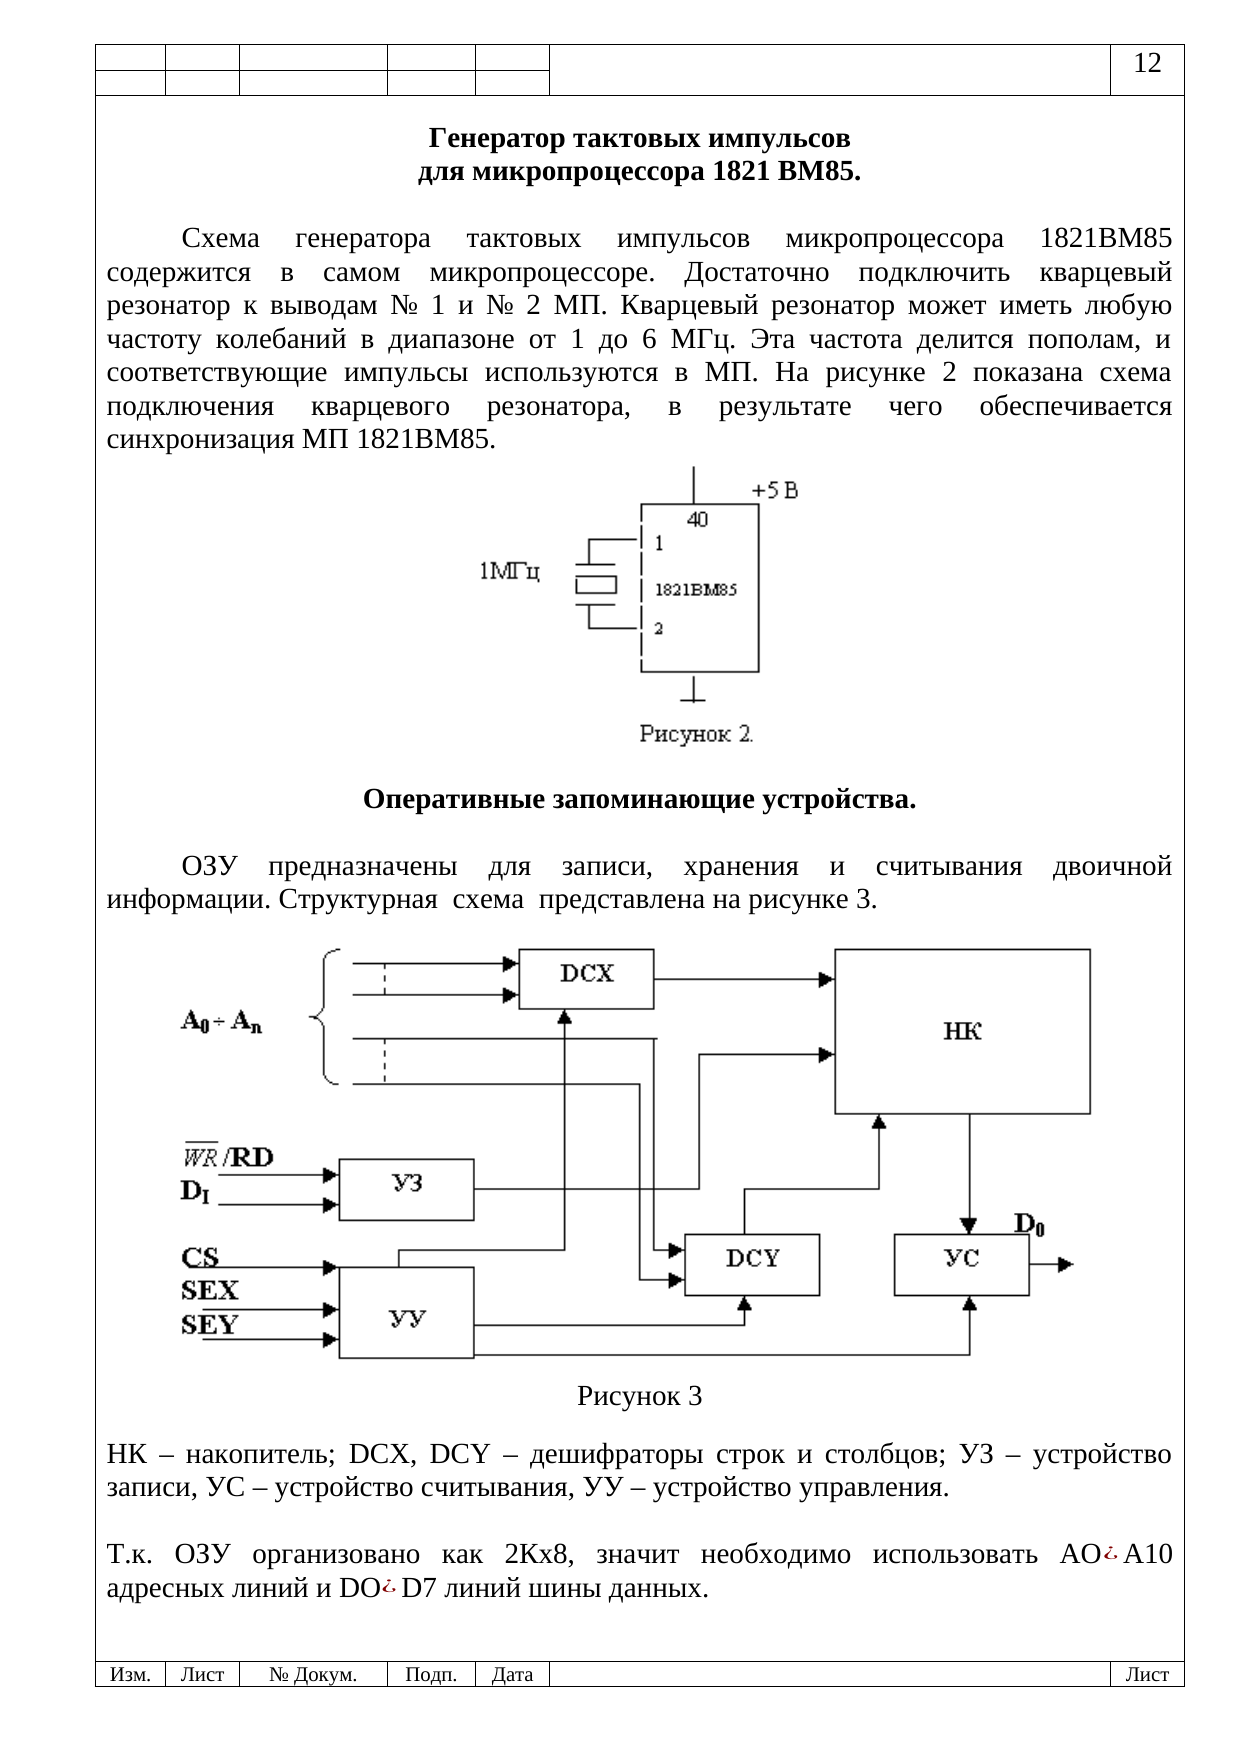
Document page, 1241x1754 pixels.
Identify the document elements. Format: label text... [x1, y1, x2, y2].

table_cell [96, 45, 165, 69]
picture [170, 938, 1110, 1378]
table_cell Дата [476, 1662, 549, 1686]
table_cell [388, 71, 475, 94]
table_cell [166, 71, 239, 94]
table_cell [96, 71, 165, 94]
table_cell № Докум. [240, 1662, 387, 1686]
table_cell [476, 45, 549, 69]
table_cell [550, 45, 1110, 94]
table_cell Лист [166, 1662, 239, 1686]
table_cell [550, 1662, 1110, 1686]
table_cell Генератор тактовых импульсов для микропроцессора 1821 ВМ85. Схема генератора тактовых импульсов микропроцессора 1821ВМ85 содержится в самом микропроцессоре. Достаточно подключить кварцевый резонатор к выводам № 1 и № 2 МП. Кварцевый резонатор может иметь любую частоту колебаний в диапазоне от 1 до 6 МГц. Эта частота делится пополам, и соответствующие импульсы используются в МП. На рисунке 2 показана схема подключения кварцевого резонатора, в результате чего обеспечивается синхронизация МП 1821ВМ85. Оперативные запоминающие устройства. ОЗУ предназначены для записи, хранения и считывания двоичной информации. Структурная схема представлена на рисунке 3. Рисунок 3 НК – накопитель; DCX, DCY – дешифраторы строк и столбцов; УЗ – устройство записи, УС – устройство считывания, УУ – устройство управления. Т.к. ОЗУ организовано как 2Кх8, значит необходимо использовать АОА10 адресных линий и DOD7 линий шины данных. [96, 96, 1184, 1661]
table_cell [240, 45, 387, 69]
table_cell Подп. [388, 1662, 475, 1686]
table_cell 12 [1111, 45, 1184, 94]
table_cell [240, 71, 387, 94]
table_cell [166, 45, 239, 69]
table_cell [476, 71, 549, 94]
table_cell Изм. [96, 1662, 165, 1686]
table_cell Лист [1111, 1662, 1184, 1686]
picture [473, 455, 807, 757]
table_cell [388, 45, 475, 69]
